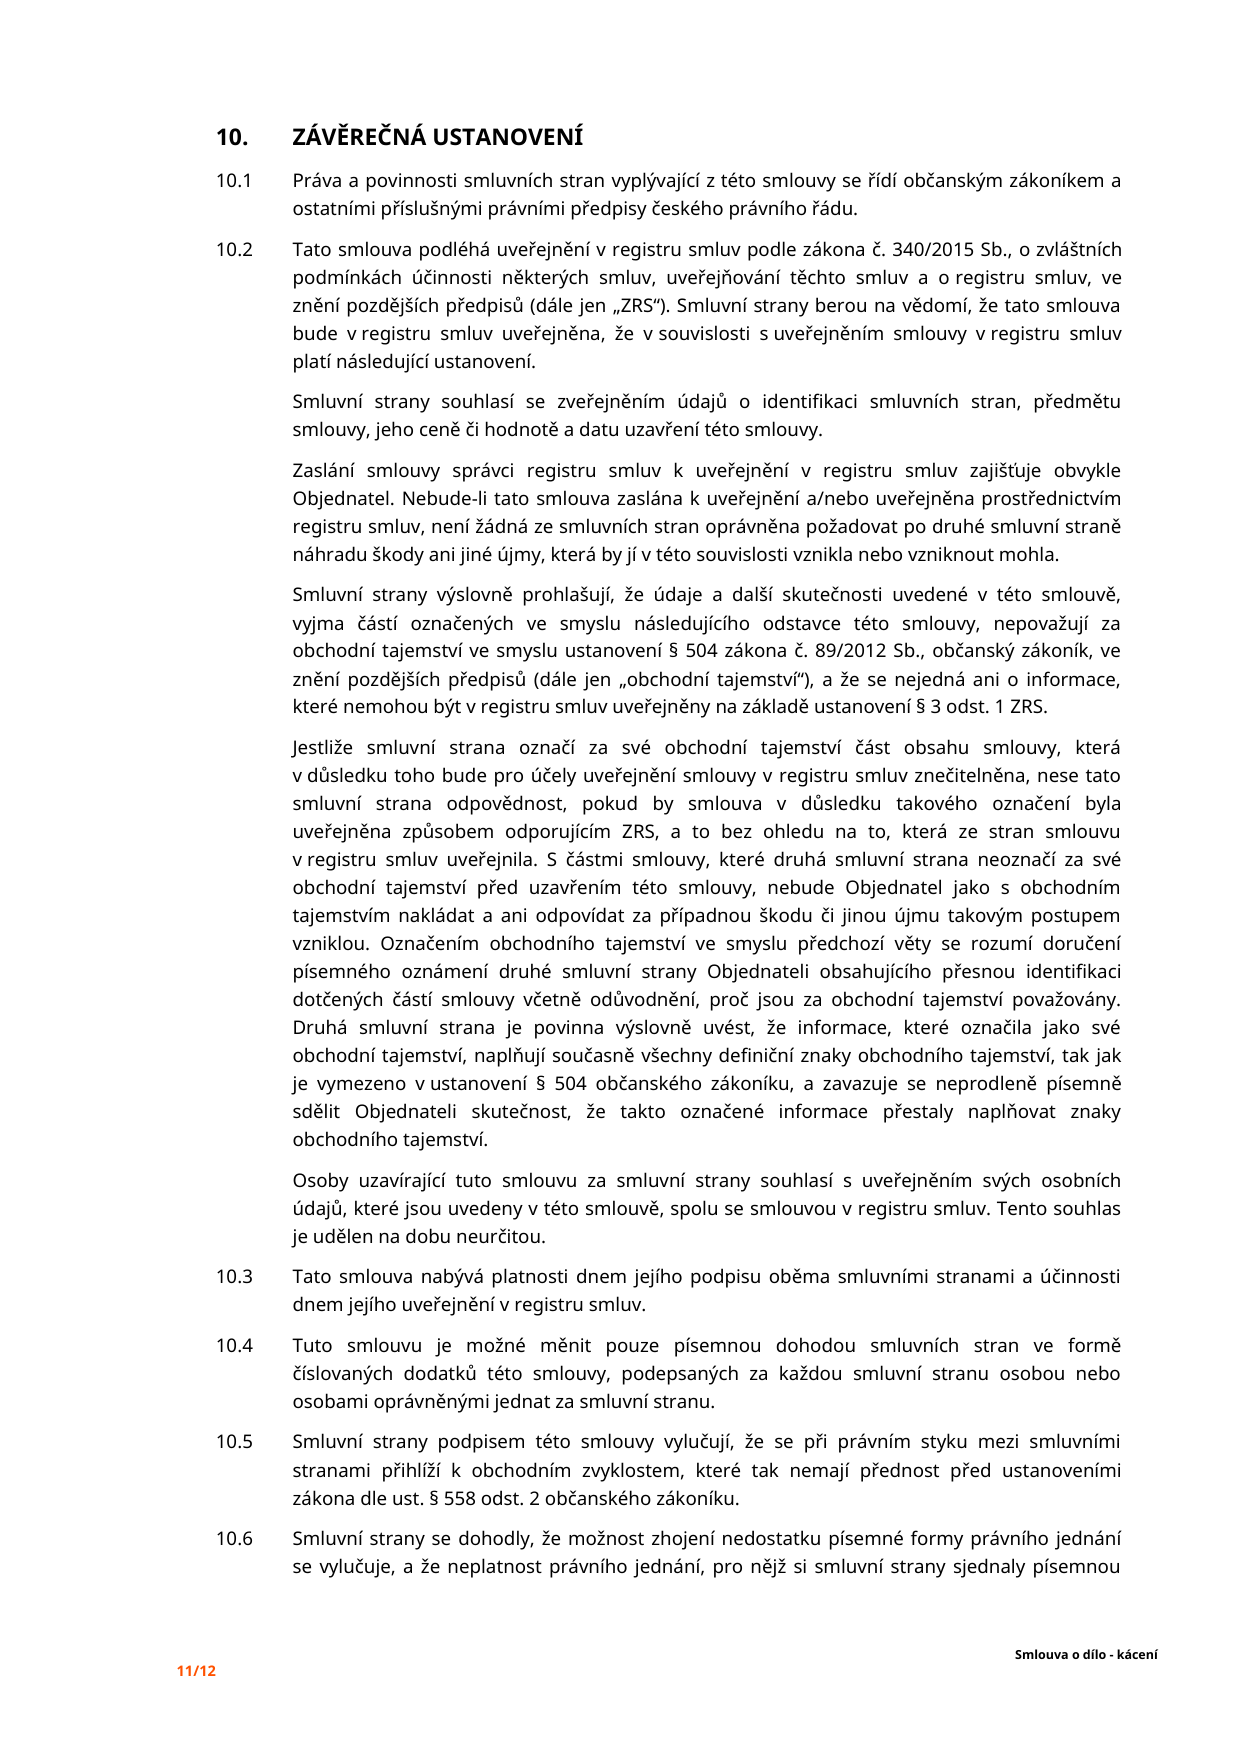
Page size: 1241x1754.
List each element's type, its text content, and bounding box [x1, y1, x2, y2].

list Zaslání smlouvy správci registru smluv k uveřejnění v registru smluv zajišťuje obvykle Objednatel. Nebude-li tato smlouva zaslána k uveřejnění a/nebo uveřejněna prostřednictvím registru smluv, není žádná ze smluvních stran oprávněna požadovat po druhé smluvní straně náhradu škody ani jiné újmy, která by jí v této souvislosti vznikla nebo vzniknout mohla. [292, 457, 1122, 567]
list Jestliže smluvní strana označí za své obchodní tajemství část obsahu smlouvy, která v důsledku toho bude pro účely uveřejnění smlouvy v registru smluv znečitelněna, nese tato smluvní strana odpovědnost, pokud by smlouva v důsledku takového označení byla uveřejněna způsobem odporujícím ZRS, a to bez ohledu na to, která ze stran smlouvu v registru smluv uveřejnila. S částmi smlouvy, které druhá smluvní strana neoznačí za své obchodní tajemství před uzavřením této smlouvy, nebude Objednatel jako s obchodním tajemstvím nakládat a ani odpovídat za případnou škodu či jinou újmu takovým postupem vzniklou. Označením obchodního tajemství ve smyslu předchozí věty se rozumí doručení písemného oznámení druhé smluvní strany Objednateli obsahujícího přesnou identifikaci dotčených částí smlouvy včetně odůvodnění, proč jsou za obchodní tajemství považovány. Druhá smluvní strana je povinna výslovně uvést, že informace, které označila jako své obchodní tajemství, naplňují současně všechny definiční znaky obchodního tajemství, tak jak je vymezeno v ustanovení § 504 občanského zákoníku, a zavazuje se neprodleně písemně sdělit Objednateli skutečnost, že takto označené informace přestaly naplňovat znaky obchodního tajemství. [292, 734, 1122, 1152]
list Smluvní strany výslovně prohlašují, že údaje a další skutečnosti uvedené v této smlouvě, vyjma částí označených ve smyslu následujícího odstavce této smlouvy, nepovažují za obchodní tajemství ve smyslu ustanovení § 504 zákona č. 89/2012 Sb., občanský zákoník, ve znění pozdějších předpisů (dále jen „obchodní tajemství“), a že se nejedná ani o informace, které nemohou být v registru smluv uveřejněny na základě ustanovení § 3 odst. 1 ZRS. [292, 582, 1122, 719]
list Osoby uzavírající tuto smlouvu za smluvní strany souhlasí s uveřejněním svých osobních údajů, které jsou uvedeny v této smlouvě, spolu se smlouvou v registru smluv. Tento souhlas je udělen na dobu neurčitou. [292, 1167, 1122, 1249]
text Tato smlouva podléhá uveřejnění v registru smluv podle zákona č. 340/2015 Sb., o zvláštních podmínkách účinnosti některých smluv, uveřejňování těchto smluv a o registru smluv, ve znění pozdějších předpisů (dále jen „ZRS“). Smluvní strany berou na vědomí, že tato smlouva bude v registru smluv uveřejněna, že v souvislosti s uveřejněním smlouvy v registru smluv platí následující ustanovení. [216, 236, 1122, 374]
text Práva a povinnosti smluvních stran vyplývající z této smlouvy se řídí občanským zákoníkem a ostatními příslušnými právními předpisy českého právního řádu. [216, 167, 1122, 221]
list Smluvní strany souhlasí se zveřejněním údajů o identifikaci smluvních stran, předmětu smlouvy, jeho ceně či hodnotě a datu uzavření této smlouvy. [292, 389, 1122, 442]
text Smluvní strany podpisem této smlouvy vylučují, že se při právním styku mezi smluvními stranami přihlíží k obchodním zvyklostem, které tak nemají přednost před ustanoveními zákona dle ust. § 558 odst. 2 občanského zákoníku. [216, 1429, 1122, 1510]
text závěrečná ustanovení [216, 121, 1122, 152]
text Tato smlouva nabývá platnosti dnem jejího podpisu oběma smluvními stranami a účinnosti dnem jejího uveřejnění v registru smluv. [216, 1264, 1122, 1317]
text Tuto smlouvu je možné měnit pouze písemnou dohodou smluvních stran ve formě číslovaných dodatků této smlouvy, podepsaných za každou smluvní stranu osobou nebo osobami oprávněnými jednat za smluvní stranu. [216, 1332, 1122, 1414]
